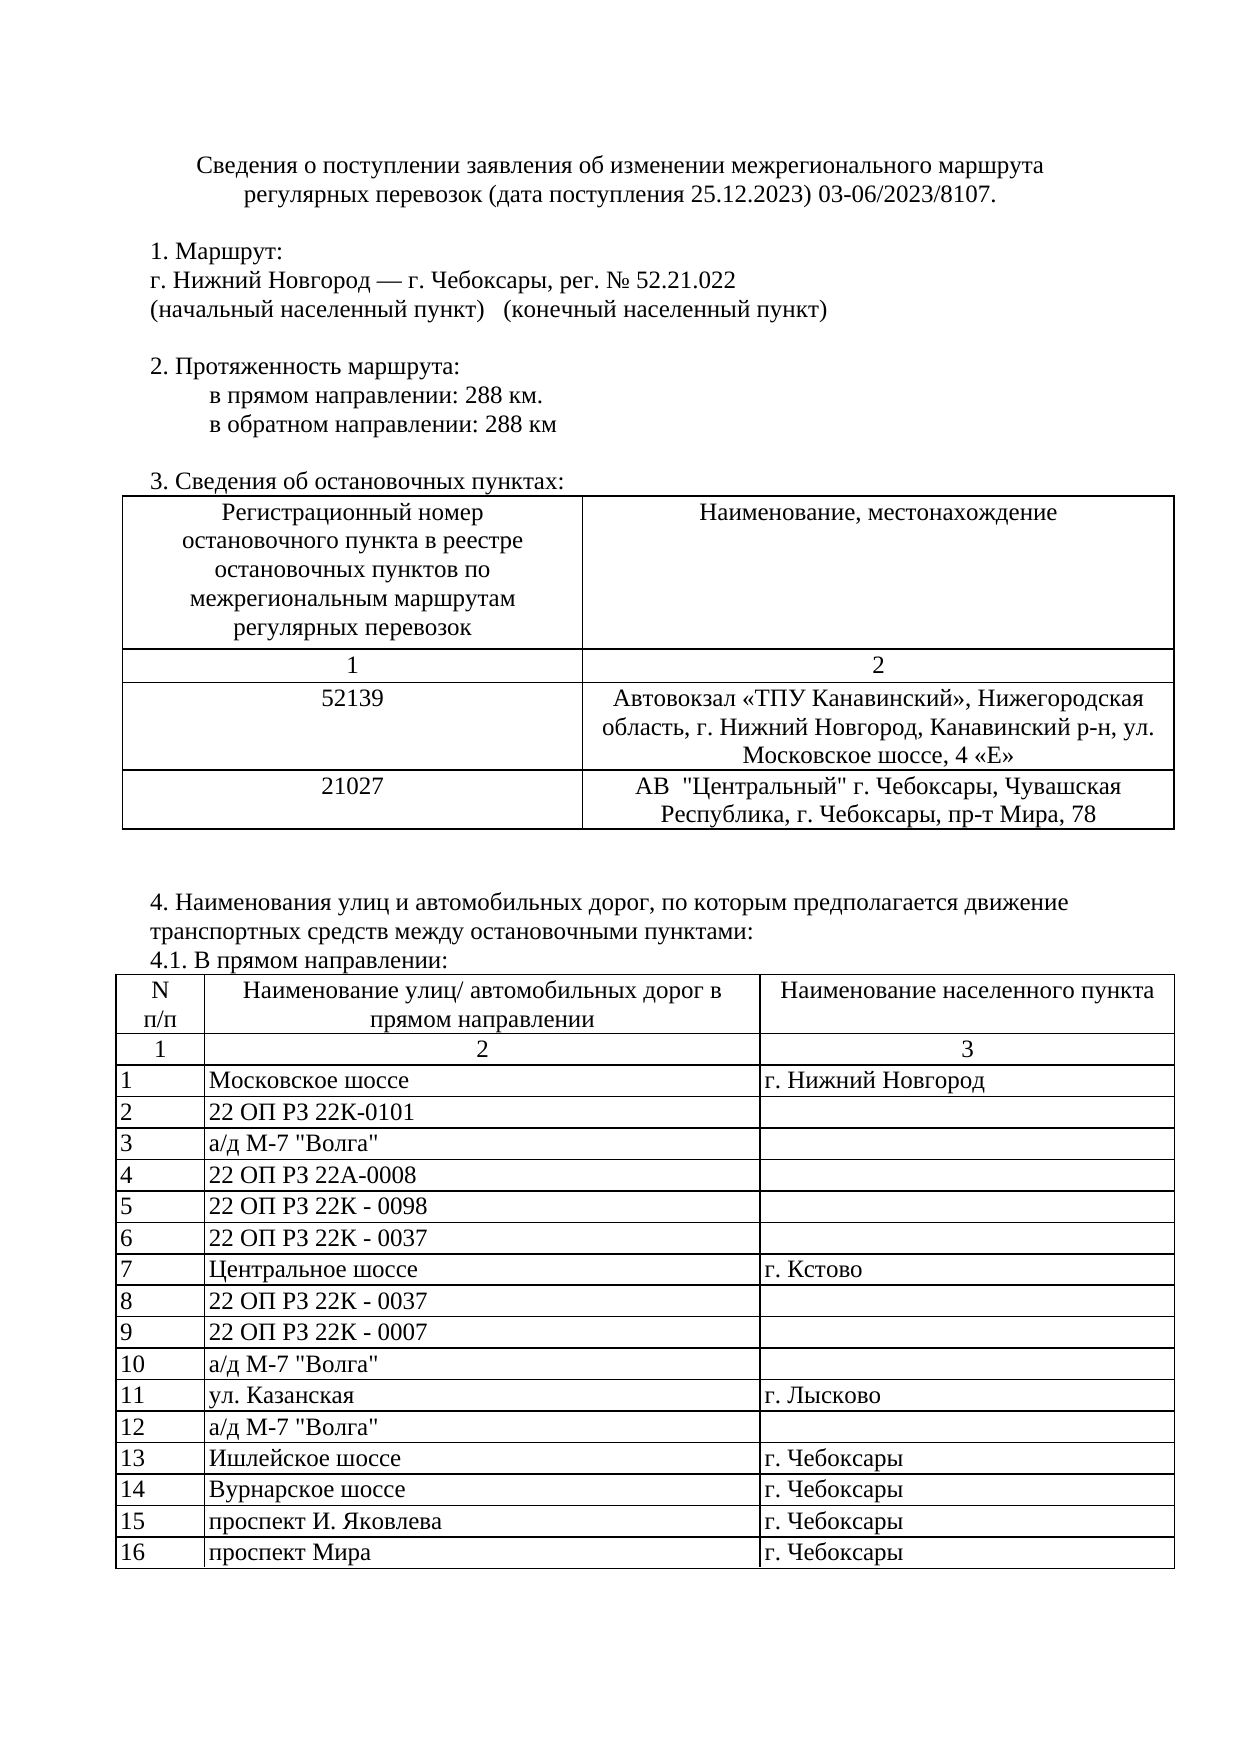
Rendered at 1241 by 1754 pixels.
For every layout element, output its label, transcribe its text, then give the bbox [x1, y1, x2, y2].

table_cell ул. Казанская [205, 1380, 759, 1410]
table_cell Центральное шоссе [205, 1255, 759, 1284]
table_cell г. Нижний Новгород [761, 1066, 1174, 1096]
table_cell Ишлейское шоссе [205, 1443, 759, 1473]
text в прямом направлении: 288 км. [150, 380, 1090, 409]
table_cell 1 [123, 650, 582, 681]
table_cell 5 [117, 1192, 204, 1221]
text 3. Сведения об остановочных пунктах: [150, 466, 1090, 495]
table_cell 3 [761, 1034, 1174, 1064]
text 4. Наименования улиц и автомобильных дорог, по которым предполагается движение транспортных средств между остановочными пунктами: [150, 887, 1090, 945]
table_cell а/д М-7 "Волга" [205, 1349, 759, 1379]
table_cell г. Кстово [761, 1255, 1174, 1284]
table_cell [761, 1286, 1174, 1316]
table_cell [761, 1412, 1174, 1442]
table_cell 8 [117, 1286, 204, 1316]
table_cell а/д М-7 "Волга" [205, 1129, 759, 1158]
text (начальный населенный пункт) (конечный населенный пункт) [150, 294, 1090, 322]
table_cell Московское шоссе [205, 1066, 759, 1096]
table_cell 3 [117, 1129, 204, 1158]
table_cell 22 ОП РЗ 22К - 0037 [205, 1223, 759, 1253]
table_cell 1 [117, 1066, 204, 1096]
table_cell 11 [117, 1380, 204, 1410]
table_cell 2 [205, 1034, 759, 1064]
table_cell Вурнарское шоссе [205, 1475, 759, 1504]
table_header Наименование, местонахождение [583, 497, 1173, 648]
table_cell г. Чебоксары [761, 1538, 1174, 1567]
table_cell 4 [117, 1160, 204, 1190]
text Сведения о поступлении заявления об изменении межрегионального маршрута регулярных перевозок (дата поступления 25.12.2023) 03-06/2023/8107. [150, 150, 1090, 207]
table_cell 9 [117, 1317, 204, 1347]
table_cell [761, 1223, 1174, 1253]
table_cell 13 [117, 1443, 204, 1473]
table_cell 22 ОП РЗ 22К - 0007 [205, 1317, 759, 1347]
table_cell 10 [117, 1349, 204, 1379]
table_cell 14 [117, 1475, 204, 1504]
table_cell 52139 [123, 683, 582, 769]
table_header Регистрационный номер остановочного пункта в реестре остановочных пунктов по межрегиональным маршрутам регулярных перевозок [123, 497, 582, 648]
table_cell 2 [117, 1097, 204, 1127]
table_cell [761, 1129, 1174, 1158]
table_cell а/д М-7 "Волга" [205, 1412, 759, 1442]
table_cell г. Чебоксары [761, 1506, 1174, 1536]
text г. Нижний Новгород — г. Чебоксары, рег. № 52.21.022 [150, 265, 1090, 294]
table_cell г. Чебоксары [761, 1443, 1174, 1473]
table_cell 2 [583, 650, 1173, 681]
table_cell проспект И. Яковлева [205, 1506, 759, 1536]
table_cell 21027 [123, 771, 582, 828]
table_cell г. Лысково [761, 1380, 1174, 1410]
text 4.1. В прямом направлении: [150, 945, 1090, 973]
table_cell 22 ОП РЗ 22К - 0037 [205, 1286, 759, 1316]
table_cell 12 [117, 1412, 204, 1442]
table_cell 22 ОП РЗ 22К-0101 [205, 1097, 759, 1127]
table_cell Автовокзал «ТПУ Канавинский», Нижегородская область, г. Нижний Новгород, Канавинский р-н, ул. Московское шоссе, 4 «Е» [583, 683, 1173, 769]
table_cell 16 [117, 1538, 204, 1567]
table_cell 22 ОП РЗ 22А-0008 [205, 1160, 759, 1190]
table_cell [761, 1317, 1174, 1347]
table_cell 15 [117, 1506, 204, 1536]
text в обратном направлении: 288 км [150, 409, 1090, 437]
table_header N п/п [117, 975, 204, 1033]
text 2. Протяженность маршрута: [150, 351, 1090, 380]
table_cell г. Чебоксары [761, 1475, 1174, 1504]
table_cell 22 ОП РЗ 22К - 0098 [205, 1192, 759, 1221]
table_cell [761, 1097, 1174, 1127]
table_cell [761, 1192, 1174, 1221]
table_cell проспект Мира [205, 1538, 759, 1567]
text 1. Маршрут: [150, 236, 1090, 265]
table_cell 6 [117, 1223, 204, 1253]
table_cell 7 [117, 1255, 204, 1284]
table_cell 1 [117, 1034, 204, 1064]
table_cell [761, 1349, 1174, 1379]
table_cell АВ "Центральный" г. Чебоксары, Чувашская Республика, г. Чебоксары, пр-т Мира, 78 [583, 771, 1173, 828]
table_header Наименование улиц/ автомобильных дорог в прямом направлении [205, 975, 759, 1033]
table_cell [761, 1160, 1174, 1190]
table_header Наименование населенного пункта [761, 975, 1174, 1033]
